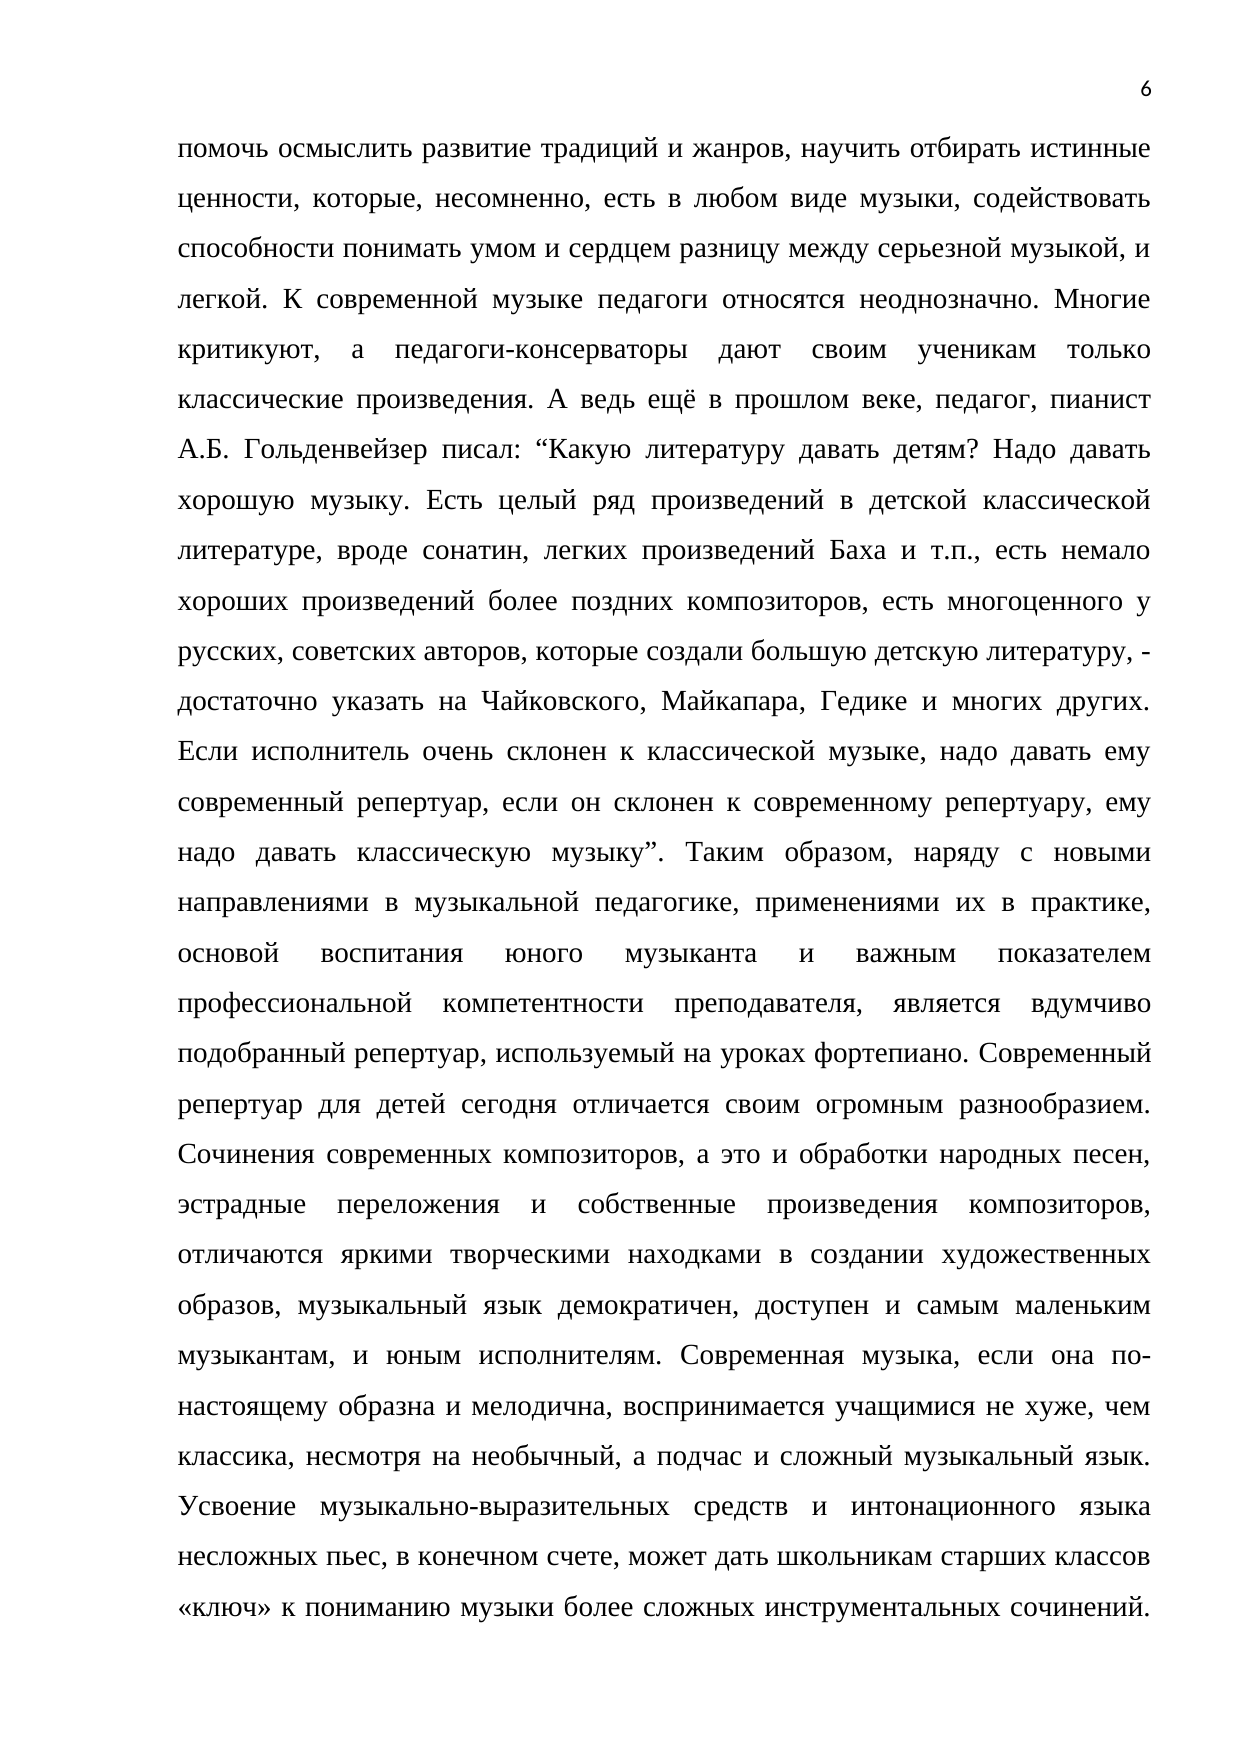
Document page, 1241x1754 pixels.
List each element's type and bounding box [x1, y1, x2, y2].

text [177, 130, 1152, 1622]
